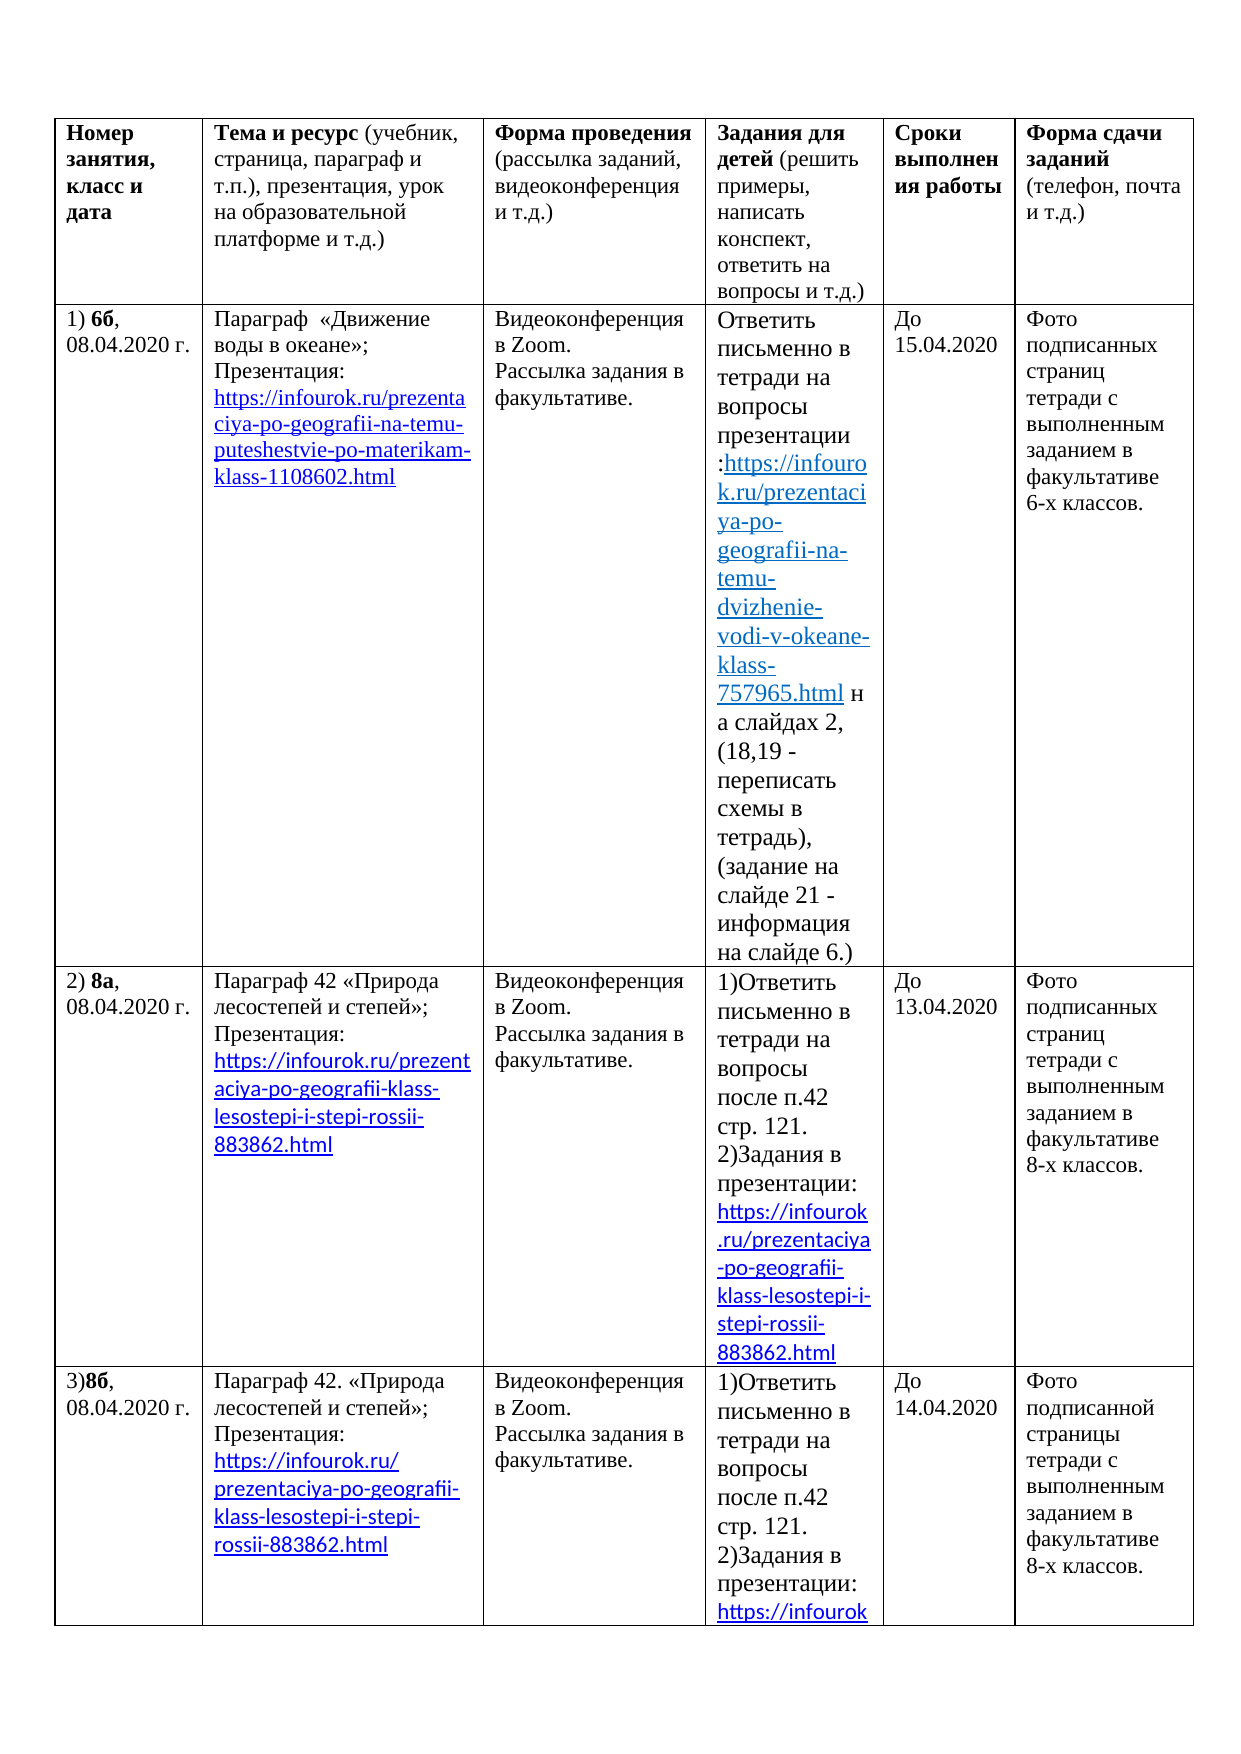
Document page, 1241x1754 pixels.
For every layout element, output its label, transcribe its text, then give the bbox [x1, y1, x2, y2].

table_cell До 13.04.2020 [884, 967, 1014, 1366]
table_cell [706, 1367, 883, 1625]
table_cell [1016, 1367, 1193, 1625]
table_cell Видеоконференция в Zoom. Рассылка задания в факультативе. [484, 967, 705, 1366]
table_cell Фото подписанных страниц тетради с выполненным заданием в факультативе 8-х классов. [1016, 967, 1193, 1366]
table_cell 2) 8а, 08.04.2020 г. [56, 967, 202, 1366]
table_cell Видеоконференция в Zoom. Рассылка задания в факультативе. [484, 305, 705, 966]
table_header Тема и ресурс (учебник, страница, параграф и т.п.), презентация, урок на образовательной платформе и т.д.) [203, 119, 483, 304]
table_cell Ответить письменно в тетради на вопросы презентации:https://infourok.ru/prezentaciya-po-geografii-na-temu-dvizhenie-vodi-v-okeane-klass-757965.html на слайдах 2, (18,19 - переписать схемы в тетрадь), (задание на слайде 21 - информация на слайде 6.) [706, 305, 883, 966]
table_cell До 15.04.2020 [884, 305, 1014, 966]
table_cell 3)8б, 08.04.2020 г. [56, 1367, 202, 1625]
table_cell До 14.04.2020 [884, 1367, 1014, 1625]
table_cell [484, 1367, 705, 1625]
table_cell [203, 1367, 483, 1625]
table_header Задания для детей (решить примеры, написать конспект, ответить на вопросы и т.д.) [706, 119, 883, 304]
table_cell Параграф «Движение воды в океане»; Презентация: https://infourok.ru/prezentaciya-po-geografii-na-temu-puteshestvie-po-materikam-klass-1108602.html [203, 305, 483, 966]
table_header Форма сдачи заданий (телефон, почта и т.д.) [1016, 119, 1193, 304]
table_header Номер занятия, класс и дата [56, 119, 202, 304]
table_cell Параграф 42 «Природа лесостепей и степей»; Презентация: https://infourok.ru/prezentaciya-po-geografii-klass-lesostepi-i-stepi-rossii-883862.html [203, 967, 483, 1366]
table_cell Фото подписанных страниц тетради с выполненным заданием в факультативе 6-х классов. [1016, 305, 1193, 966]
table_header Сроки выполнения работы [884, 119, 1014, 304]
table_cell 1) 6б, 08.04.2020 г. [56, 305, 202, 966]
table_header Форма проведения (рассылка заданий, видеоконференция и т.д.) [484, 119, 705, 304]
